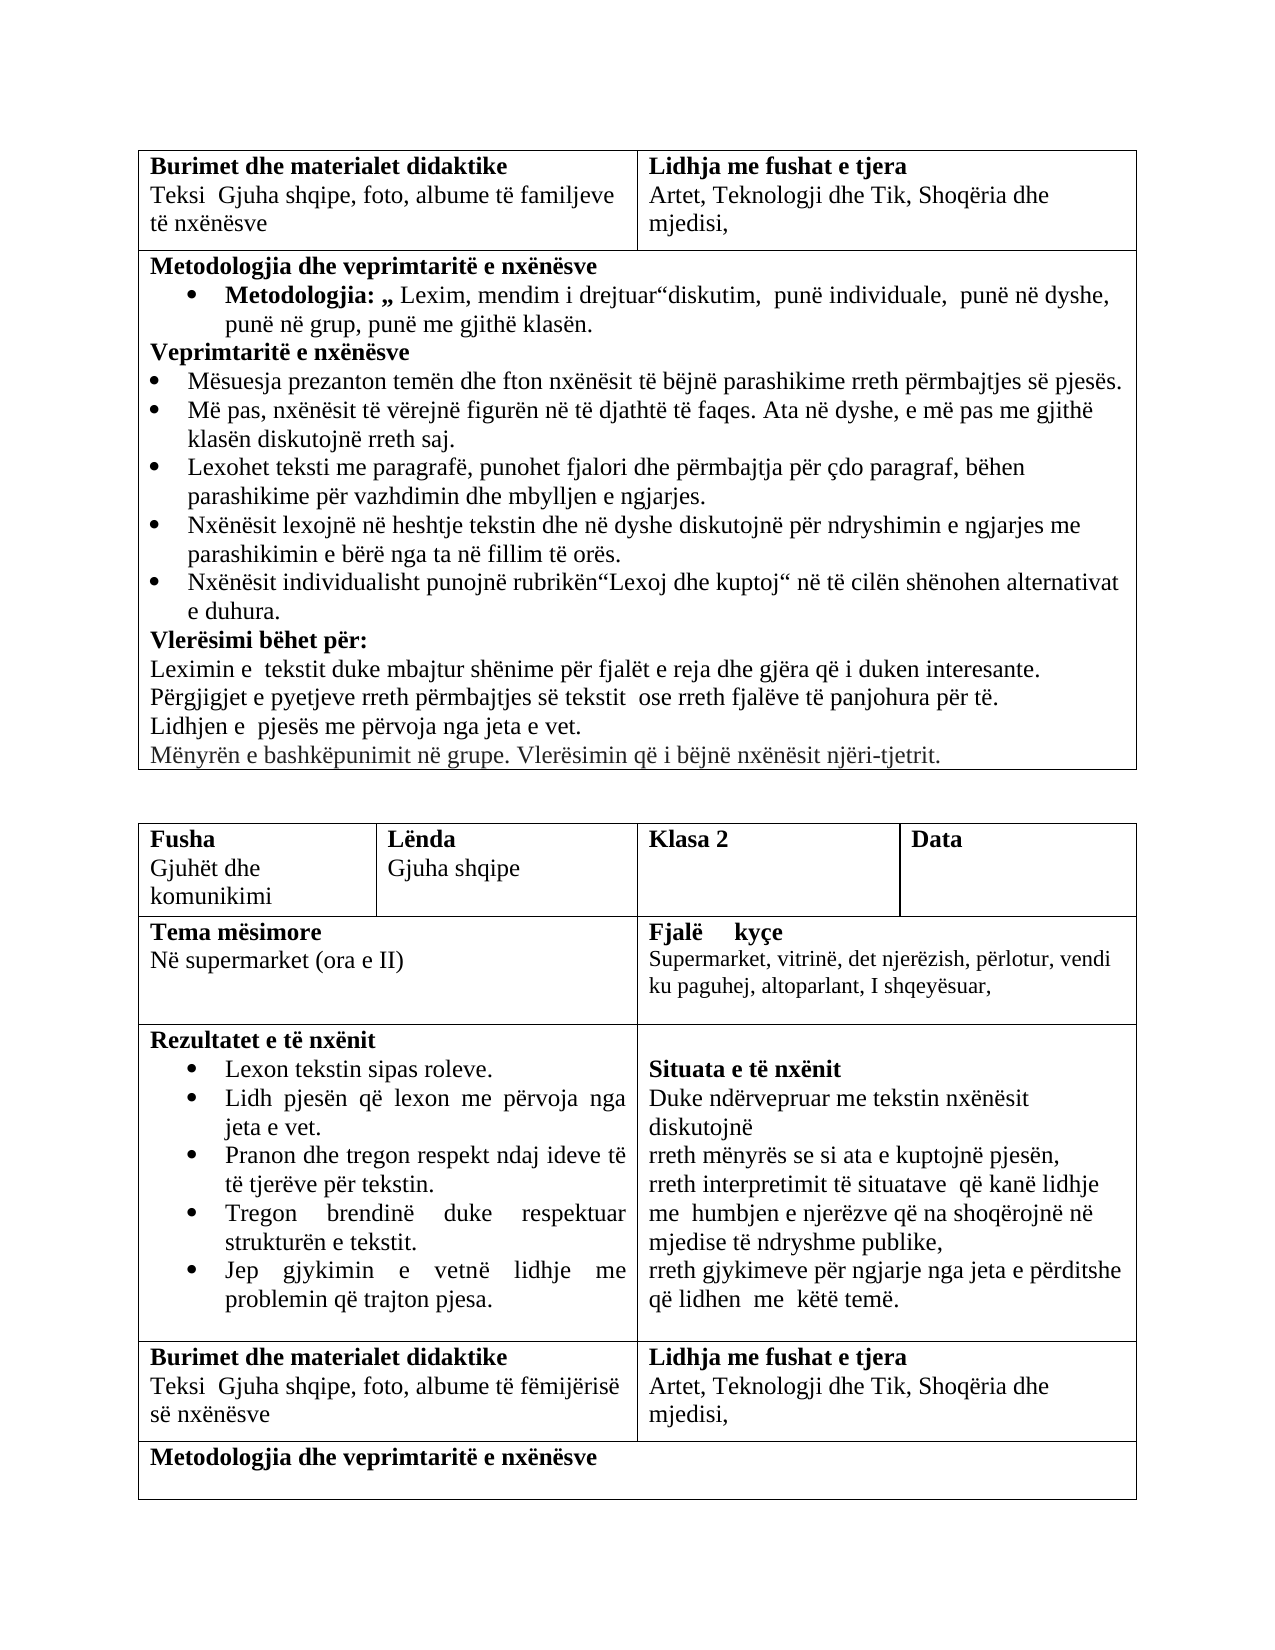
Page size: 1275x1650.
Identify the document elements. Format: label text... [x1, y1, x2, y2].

table_cell Lidhja me fushat e tjera Artet, Teknologji dhe Tik, Shoqëria dhe mjedisi, [638, 151, 1136, 250]
table_header Klasa 2 [638, 824, 899, 916]
table_cell Situata e të nxënit Duke ndërvepruar me tekstin nxënësit diskutojnë rreth mënyrës se si ata e kuptojnë pjesën, rreth interpretimit të situatave që kanë lidhje me humbjen e njerëzve që na shoqërojnë në mjedise të ndryshme publike, rreth gjykimeve për ngjarje nga jeta e përditshe që lidhen me këtë temë. [638, 1025, 1136, 1341]
table_cell Rezultatet e të nxënit Lexon tekstin sipas roleve. Lidh pjesën që lexon me përvoja nga jeta e vet. Pranon dhe tregon respekt ndaj ideve të të tjerëve për tekstin. Tregon brendinë duke respektuar strukturën e tekstit. Jep gjykimin e vetnë lidhje me problemin që trajton pjesa. [139, 1025, 637, 1341]
table_cell Metodologjia dhe veprimtaritë e nxënësve Metodologjia: „ Lexim, mendim i drejtuar“diskutim, punë individuale, punë në dyshe, punë në grup, punë me gjithë klasën. Veprimtaritë e nxënësve Mësuesja prezanton temën dhe fton nxënësit të bëjnë parashikime rreth përmbajtjes së pjesës. Më pas, nxënësit të vërejnë figurën në të djathtë të faqes. Ata në dyshe, e më pas me gjithë klasën diskutojnë rreth saj. Lexohet teksti me paragrafë, punohet fjalori dhe përmbajtja për çdo paragraf, bëhen parashikime për vazhdimin dhe mbylljen e ngjarjes. Nxënësit lexojnë në heshtje tekstin dhe në dyshe diskutojnë për ndryshimin e ngjarjes me parashikimin e bërë nga ta në fillim të orës. Nxënësit individualisht punojnë rubrikën“Lexoj dhe kuptoj“ në të cilën shënohen alternativat e duhura. Vlerësimi bëhet për: Leximin e tekstit duke mbajtur shënime për fjalët e reja dhe gjëra që i duken interesante. Përgjigjet e pyetjeve rreth përmbajtjes së tekstit ose rreth fjalëve të panjohura për të. Lidhjen e pjesës me përvoja nga jeta e vet. Mënyrën e bashkëpunimit në grupe. Vlerësimin që i bëjnë nxënësit njëri-tjetrit. [139, 251, 1136, 769]
table_cell Tema mësimore Në supermarket (ora e II) [139, 917, 637, 1024]
table_header Lënda Gjuha shqipe [377, 824, 637, 916]
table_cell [139, 1442, 1136, 1499]
table_cell Fjalë kyçe Supermarket, vitrinë, det njerëzish, përlotur, vendi ku paguhej, altoparlant, I shqeyësuar, [638, 917, 1136, 1024]
table_cell Lidhja me fushat e tjera Artet, Teknologji dhe Tik, Shoqëria dhe mjedisi, [638, 1342, 1136, 1441]
table_cell Burimet dhe materialet didaktike Teksi Gjuha shqipe, foto, albume të fëmijërisë së nxënësve [139, 1342, 637, 1441]
table_header Data [901, 824, 1136, 916]
table_header Fusha Gjuhët dhe komunikimi [139, 824, 376, 916]
table_cell Burimet dhe materialet didaktike Teksi Gjuha shqipe, foto, albume të familjeve të nxënësve [139, 151, 637, 250]
